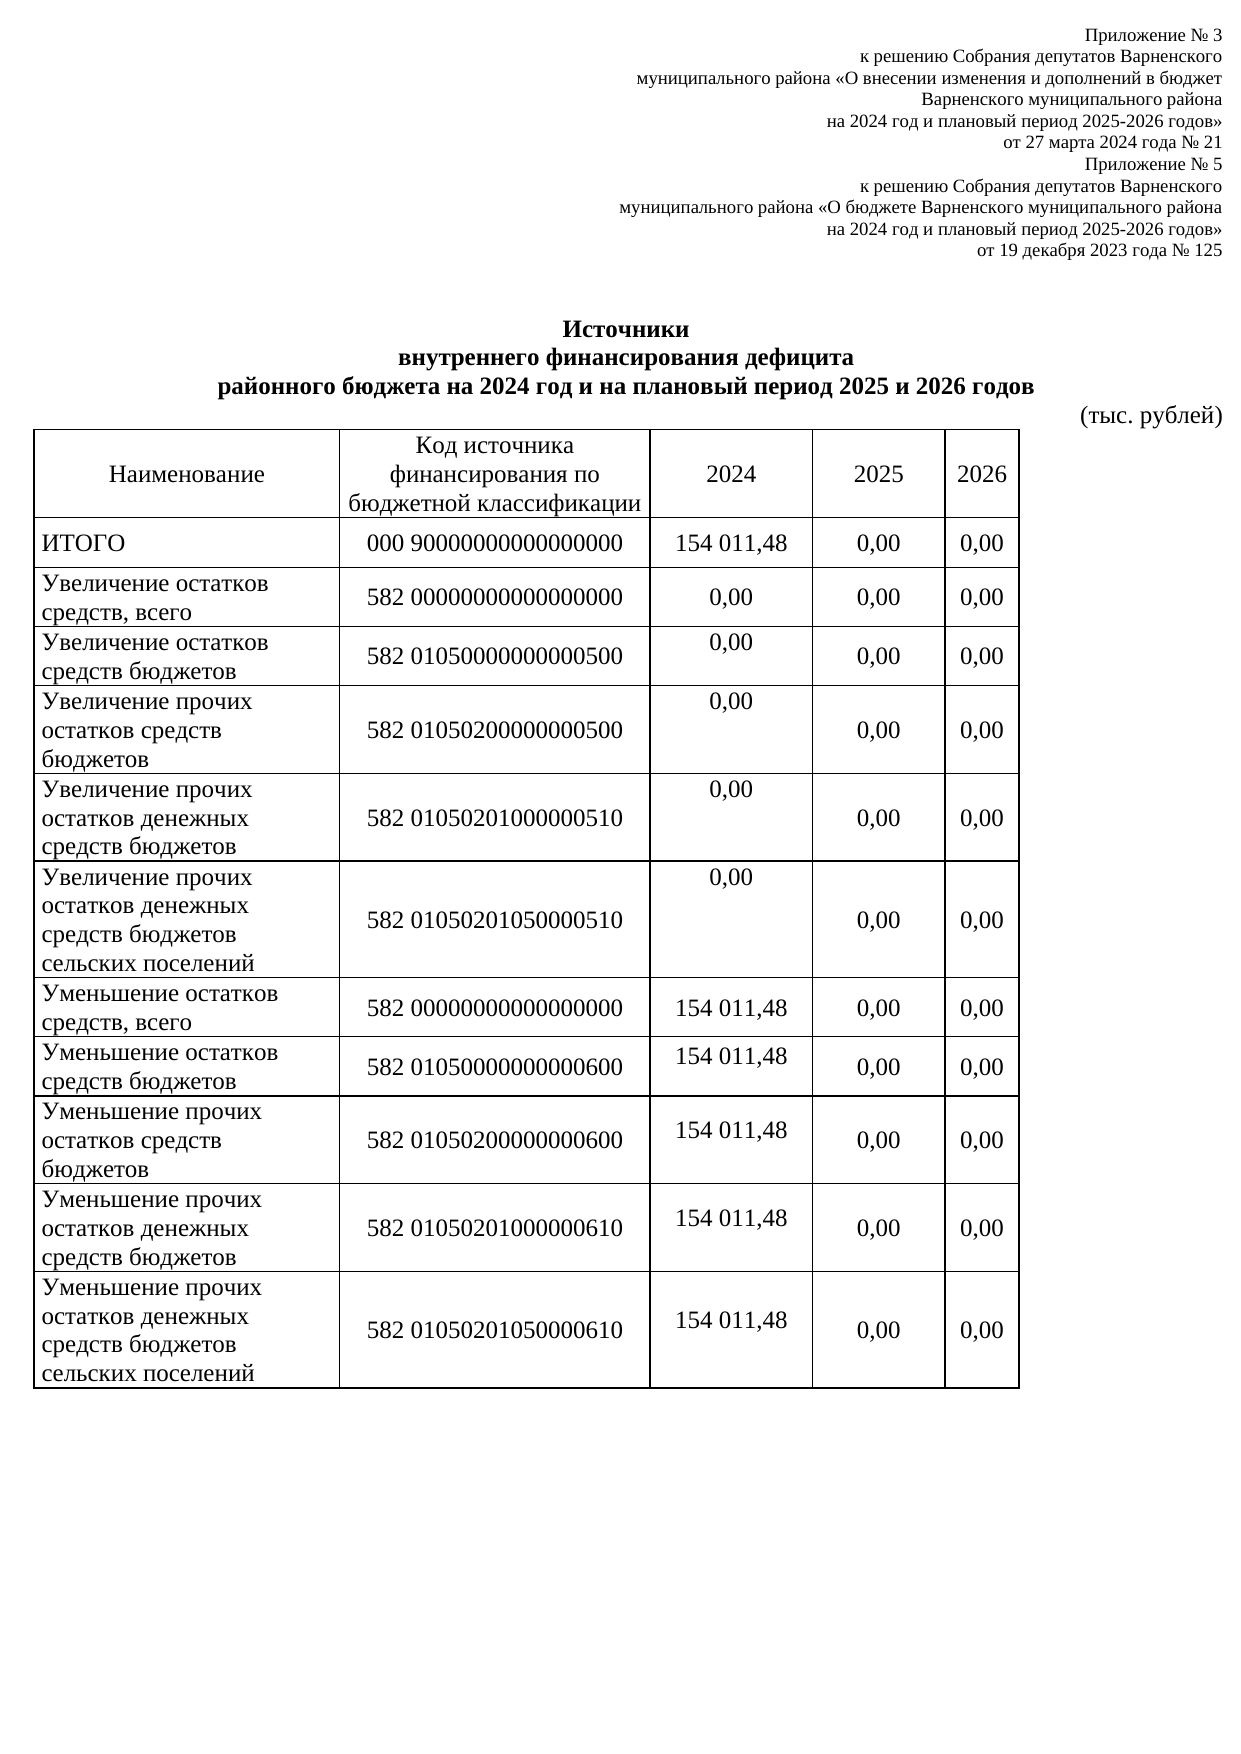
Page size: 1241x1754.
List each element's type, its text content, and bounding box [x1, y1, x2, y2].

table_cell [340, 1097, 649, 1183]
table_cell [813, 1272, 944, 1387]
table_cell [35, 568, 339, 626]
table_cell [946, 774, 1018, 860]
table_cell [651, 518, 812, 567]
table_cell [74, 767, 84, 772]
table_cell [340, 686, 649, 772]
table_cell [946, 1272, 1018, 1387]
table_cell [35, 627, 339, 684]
text Приложение № 3 [29, 24, 1222, 45]
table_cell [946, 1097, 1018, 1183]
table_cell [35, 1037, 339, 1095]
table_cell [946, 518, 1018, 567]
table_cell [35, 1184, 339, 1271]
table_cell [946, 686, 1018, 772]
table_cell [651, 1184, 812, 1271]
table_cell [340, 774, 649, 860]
title внутреннего финансирования дефицита [29, 342, 1222, 371]
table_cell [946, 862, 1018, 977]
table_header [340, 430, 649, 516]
title районного бюджета на 2024 год и на плановый период 2025 и 2026 годов [29, 371, 1222, 400]
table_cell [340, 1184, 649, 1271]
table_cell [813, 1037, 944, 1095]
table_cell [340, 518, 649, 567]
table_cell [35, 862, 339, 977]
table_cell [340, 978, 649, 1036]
text на 2024 год и плановый период 2025-2026 годов» [29, 218, 1222, 239]
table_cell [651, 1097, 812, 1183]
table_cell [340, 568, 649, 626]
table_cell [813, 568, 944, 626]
text Приложение № 5 [29, 153, 1222, 174]
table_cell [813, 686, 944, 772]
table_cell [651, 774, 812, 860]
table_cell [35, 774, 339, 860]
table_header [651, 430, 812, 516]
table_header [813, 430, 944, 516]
text от 19 декабря 2023 года № 125 [29, 239, 1222, 261]
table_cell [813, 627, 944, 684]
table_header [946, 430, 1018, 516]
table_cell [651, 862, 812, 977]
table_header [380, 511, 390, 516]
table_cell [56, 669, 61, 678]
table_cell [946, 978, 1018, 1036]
text от 27 марта 2024 года № 21 [29, 131, 1222, 153]
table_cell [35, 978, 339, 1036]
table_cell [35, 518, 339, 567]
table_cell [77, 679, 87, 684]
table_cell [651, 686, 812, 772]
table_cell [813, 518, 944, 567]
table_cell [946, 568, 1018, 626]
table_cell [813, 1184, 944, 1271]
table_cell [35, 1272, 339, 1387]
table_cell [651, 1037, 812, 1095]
text к решению Собрания депутатов Варненского [29, 45, 1222, 67]
text к решению Собрания депутатов Варненского [29, 174, 1222, 196]
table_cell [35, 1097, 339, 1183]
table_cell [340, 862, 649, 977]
text муниципального района «О бюджете Варненского муниципального района [29, 196, 1222, 218]
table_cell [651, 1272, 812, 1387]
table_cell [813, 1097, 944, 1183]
text Варненского муниципального района [29, 88, 1222, 110]
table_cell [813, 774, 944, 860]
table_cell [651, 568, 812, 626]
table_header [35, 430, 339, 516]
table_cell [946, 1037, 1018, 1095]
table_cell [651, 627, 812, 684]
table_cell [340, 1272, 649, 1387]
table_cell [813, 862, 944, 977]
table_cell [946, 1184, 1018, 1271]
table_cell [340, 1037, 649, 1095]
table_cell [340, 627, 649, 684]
title Источники [29, 314, 1222, 342]
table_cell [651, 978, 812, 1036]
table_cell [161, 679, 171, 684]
text муниципального района «О внесении изменения и дополнений в бюджет [29, 67, 1222, 88]
text (тыс. рублей) [29, 400, 1222, 429]
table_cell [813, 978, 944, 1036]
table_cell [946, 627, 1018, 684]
text на 2024 год и плановый период 2025-2026 годов» [29, 110, 1222, 131]
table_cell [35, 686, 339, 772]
